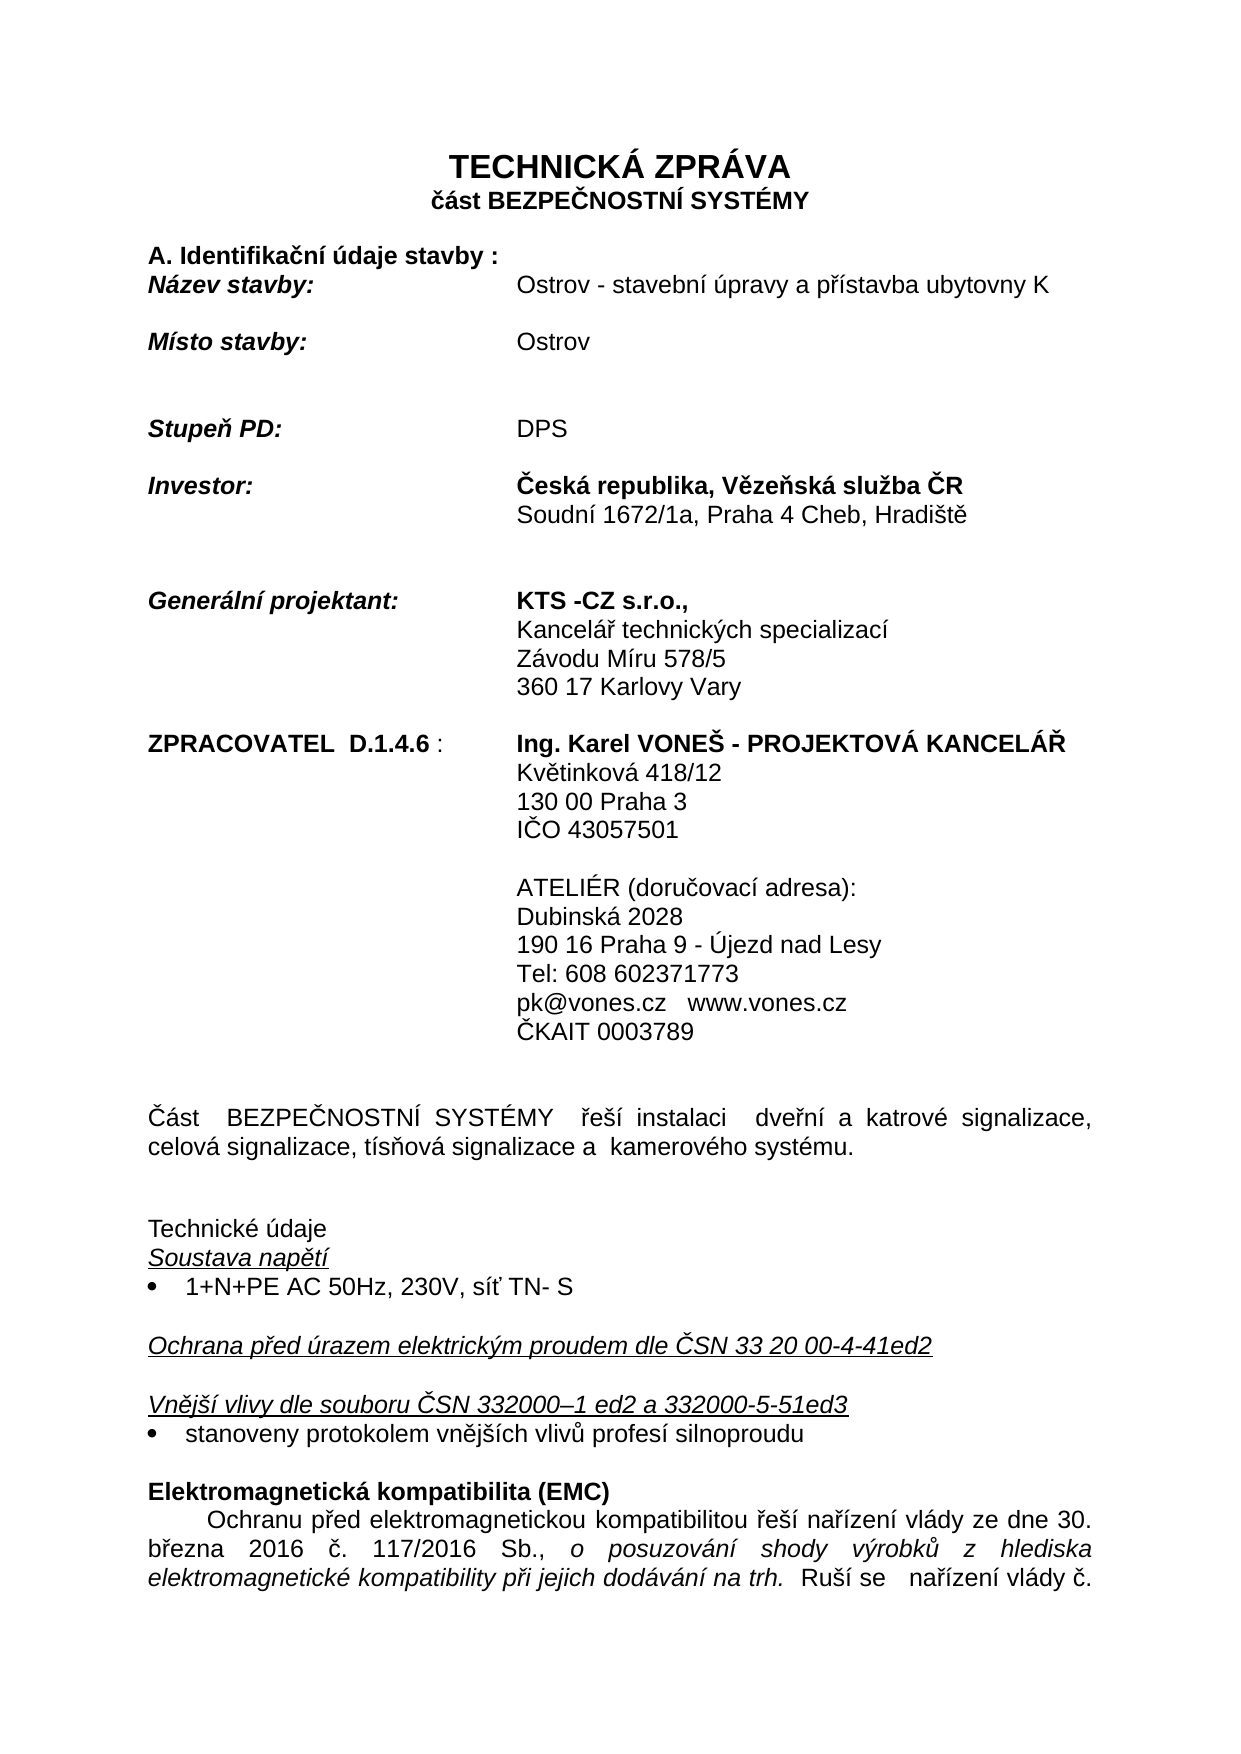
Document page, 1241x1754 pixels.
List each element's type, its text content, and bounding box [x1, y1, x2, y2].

text A. Identifikační údaje stavby : [148, 241, 1093, 270]
text pk@vones.cz www.vones.cz [148, 988, 1093, 1017]
text ATELIÉR (doručovací adresa): [148, 873, 1093, 902]
list 1+N+PE AC 50Hz, 230V, síť TN- S [148, 1272, 1093, 1301]
text část BEZPEČNOSTNÍ SYSTÉMY [148, 186, 1093, 215]
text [148, 1506, 1093, 1592]
text Místo stavby: Ostrov [148, 327, 1093, 356]
subtitle Elektromagnetická kompatibilita (EMC) [148, 1477, 1093, 1506]
text Část BEZPEČNOSTNÍ SYSTÉMY řeší instalaci dveřní a katrové signalizace, celová signalizace, tísňová signalizace a kamerového systému. [148, 1103, 1093, 1160]
subtitle Technické údaje [148, 1214, 1093, 1243]
text Stupeň PD: DPS [148, 414, 1093, 442]
text Název stavby: Ostrov - stavební úpravy a přístavba ubytovny K [148, 270, 1093, 299]
text Investor: Česká republika, Vězeňská služba ČR [148, 471, 1093, 500]
text 130 00 Praha 3 [148, 787, 1093, 815]
text ČKAIT 0003789 [148, 1017, 1093, 1045]
text Dubinská 2028 [148, 902, 1093, 930]
text TECHNICKÁ ZPRÁVA [148, 148, 1093, 186]
text Kancelář technických specializací [148, 615, 1093, 644]
text Závodu Míru 578/5 [148, 644, 1093, 672]
text Ochrana před úrazem elektrickým proudem dle ČSN 33 20 00-4-41ed2 [148, 1331, 1093, 1360]
list stanoveny protokolem vnějších vlivů profesí silnoproudu [148, 1419, 1093, 1448]
subtitle Soudní 1672/1a, Praha 4 Cheb, Hradiště [148, 500, 1093, 529]
text Vnější vlivy dle souboru ČSN 332000–1 ed2 a 332000-5-51ed3 [148, 1390, 1093, 1419]
text Soustava napětí [148, 1243, 1093, 1272]
text 190 16 Praha 9 - Újezd nad Lesy [148, 930, 1093, 959]
text Generální projektant: KTS -CZ s.r.o., [148, 586, 1093, 615]
text ZPRACOVATEL D.1.4.6 : Ing. Karel VONEŠ - PROJEKTOVÁ KANCELÁŘ [148, 729, 1093, 758]
text Tel: 608 602371773 [148, 959, 1093, 988]
text Květinková 418/12 [148, 758, 1093, 787]
text IČO 43057501 [148, 815, 1093, 844]
text 360 17 Karlovy Vary [148, 672, 1093, 701]
